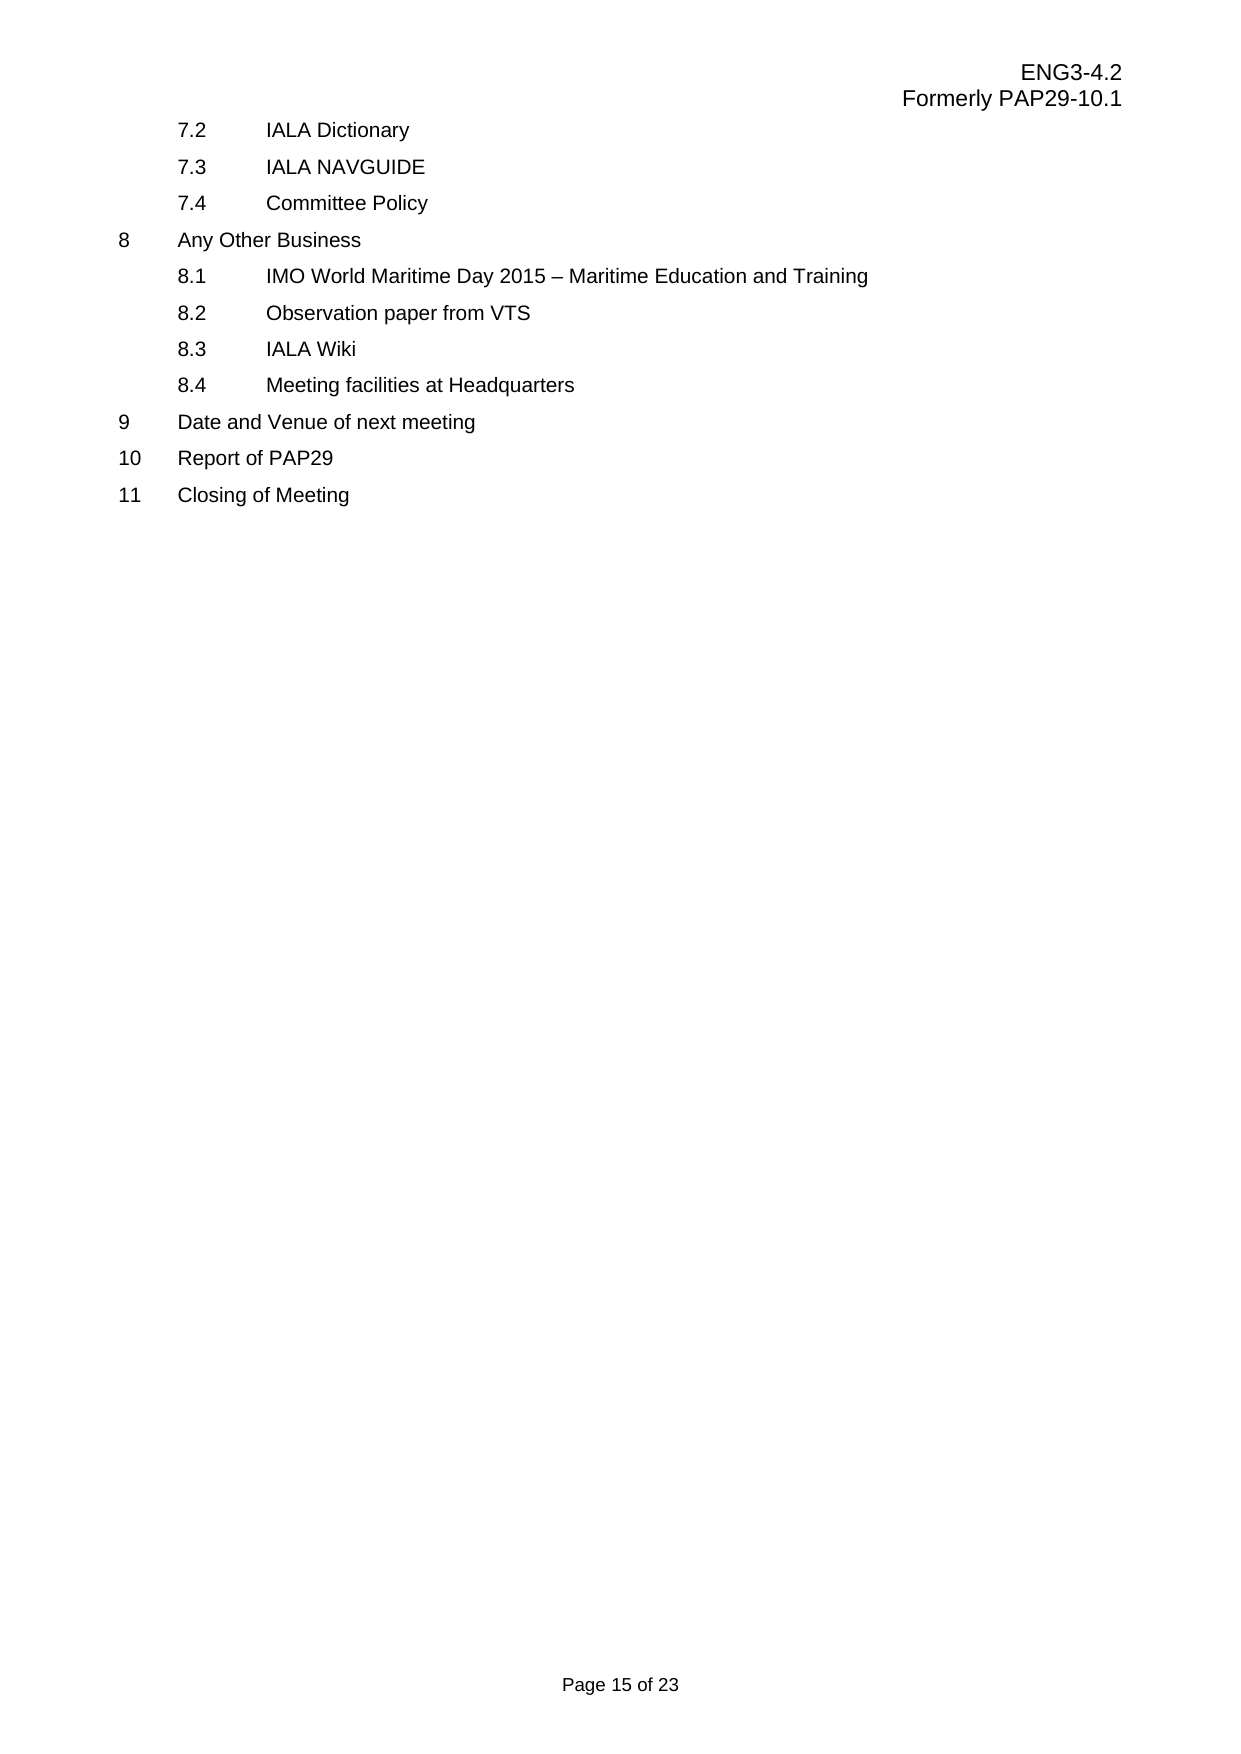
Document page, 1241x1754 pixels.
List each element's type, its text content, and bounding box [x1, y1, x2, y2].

list Any Other Business [118, 227, 1122, 251]
list Closing of Meeting [118, 483, 1122, 507]
list IALA Wiki [177, 337, 1122, 361]
list Committee Policy [177, 191, 1122, 215]
list Date and Venue of next meeting [118, 410, 1122, 434]
list IMO World Maritime Day 2015 – Maritime Education and Training [177, 264, 1122, 288]
list Observation paper from VTS [177, 300, 1122, 324]
list Meeting facilities at Headquarters [177, 373, 1122, 397]
list IALA NAVGUIDE [177, 154, 1122, 178]
list Report of PAP29 [118, 446, 1122, 470]
list IALA Dictionary [177, 118, 1122, 142]
